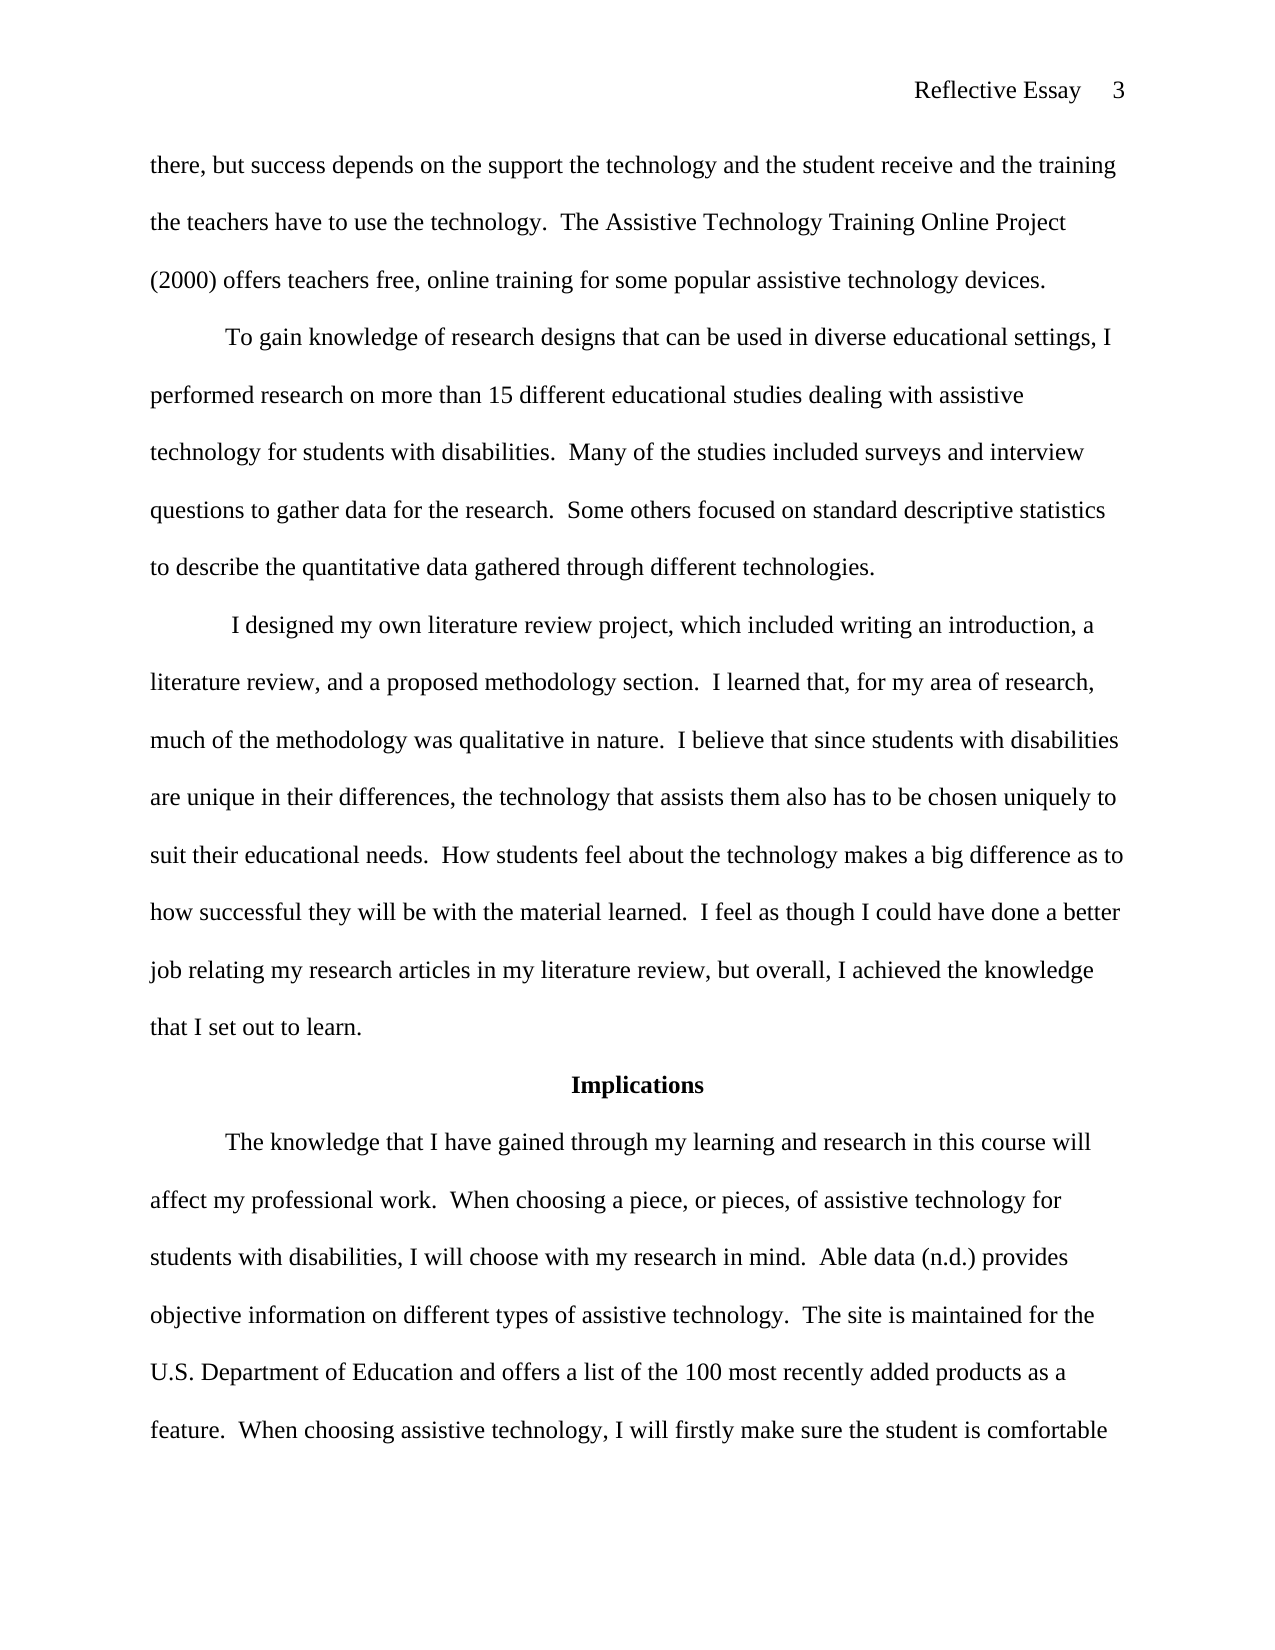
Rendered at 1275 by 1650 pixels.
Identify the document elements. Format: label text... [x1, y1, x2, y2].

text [150, 150, 1125, 294]
text Implications [150, 1070, 1125, 1099]
text To gain knowledge of research designs that can be used in diverse educational settings, I performed research on more than 15 different educational studies dealing with assistive technology for students with disabilities. Many of the studies included surveys and interview questions to gather data for the research. Some others focused on standard descriptive statistics to describe the quantitative data gathered through different technologies. [150, 322, 1125, 581]
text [150, 1127, 1125, 1444]
text I designed my own literature review project, which included writing an introduction, a literature review, and a proposed methodology section. I learned that, for my area of research, much of the methodology was qualitative in nature. I believe that since students with disabilities are unique in their differences, the technology that assists them also has to be chosen uniquely to suit their educational needs. How students feel about the technology makes a big difference as to how successful they will be with the material learned. I feel as though I could have done a better job relating my research articles in my literature review, but overall, I achieved the knowledge that I set out to learn. [150, 610, 1125, 1041]
